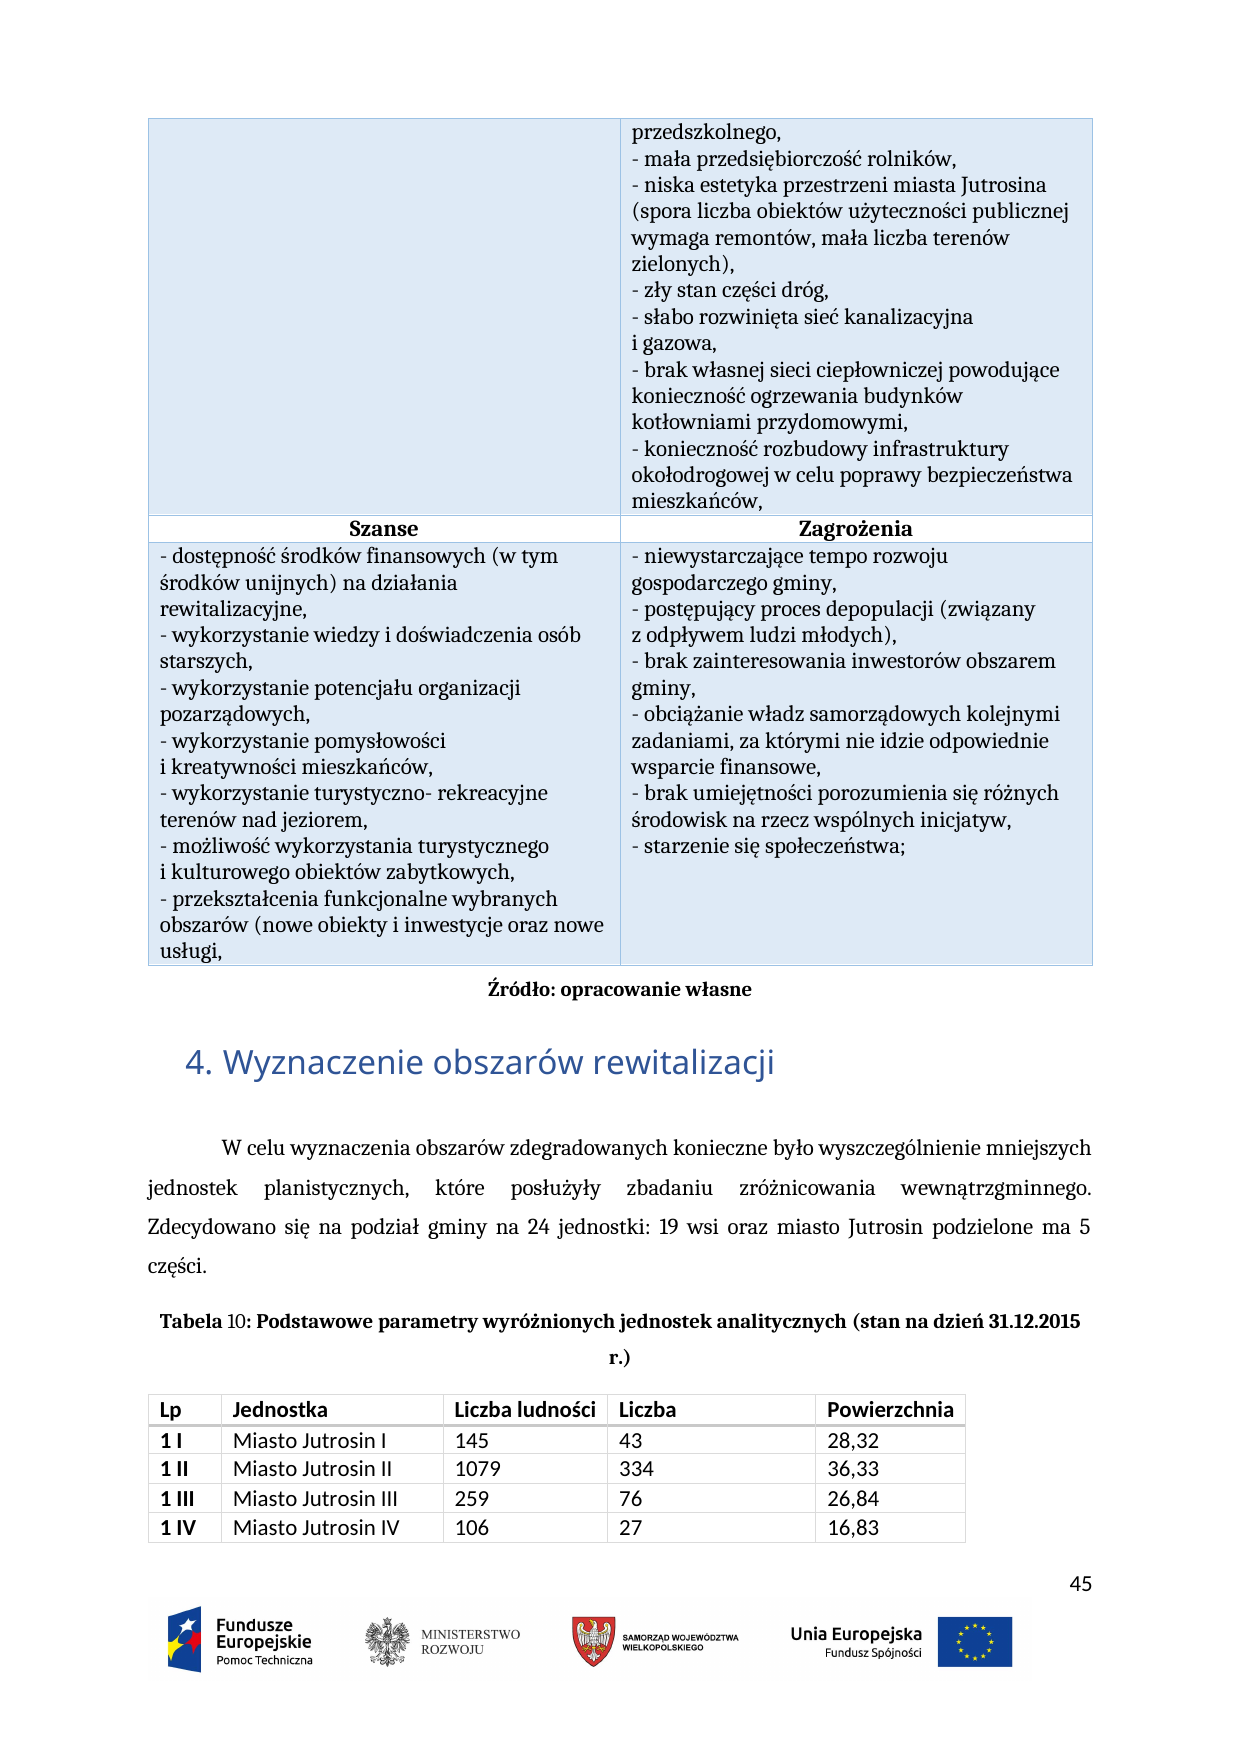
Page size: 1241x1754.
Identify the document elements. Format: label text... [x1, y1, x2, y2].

text W celu wyznaczenia obszarów zdegradowanych konieczne było wyszczególnienie mniejszych jednostek planistycznych, które posłużyły zbadaniu zróżnicowania wewnątrzgminnego. Zdecydowano się na podział gminy na 24 jednostki: 19 wsi oraz miasto Jutrosin podzielone ma 5 części. [148, 1293, 1092, 1438]
picture [147, 1597, 1033, 1681]
table_cell Zagrożenia [622, 673, 1091, 701]
table_cell Szanse [149, 674, 620, 700]
text Tabela 10: Podstawowe parametry wyróżnionych jednostek analitycznych (stan na dzień 31.12.2015 r.) [148, 1468, 1092, 1527]
table_cell - dostępność środków finansowych (w tym środków unijnych) na działania rewitalizacyjne, - wykorzystanie wiedzy i doświadczenia osób starszych, - wykorzystanie potencjału organizacji pozarządowych, - wykorzystanie pomysłowości i kreatywności mieszkańców, - wykorzystanie turystyczno- rekreacyjne terenów nad jeziorem, - możliwość wykorzystania turystycznego i kulturowego obiektów zabytkowych, - przekształcenia funkcjonalne wybranych obszarów (nowe obiekty i inwestycje oraz nowe usługi, [149, 701, 620, 1123]
subtitle Wyznaczenie obszarów rewitalizacji [185, 1197, 1092, 1243]
text Źródło: opracowanie własne [148, 1136, 1092, 1160]
table_cell - niewystarczające tempo rozwoju gospodarczego gminy, - postępujący proces depopulacji (związany z odpływem ludzi młodych), - brak zainteresowania inwestorów obszarem gminy, - obciążanie władz samorządowych kolejnymi zadaniami, za którymi nie idzie odpowiednie wsparcie finansowe, - brak umiejętności porozumienia się różnych środowisk na rzecz wspólnych inicjatyw, - starzenie się społeczeństwa; [621, 701, 1092, 1123]
